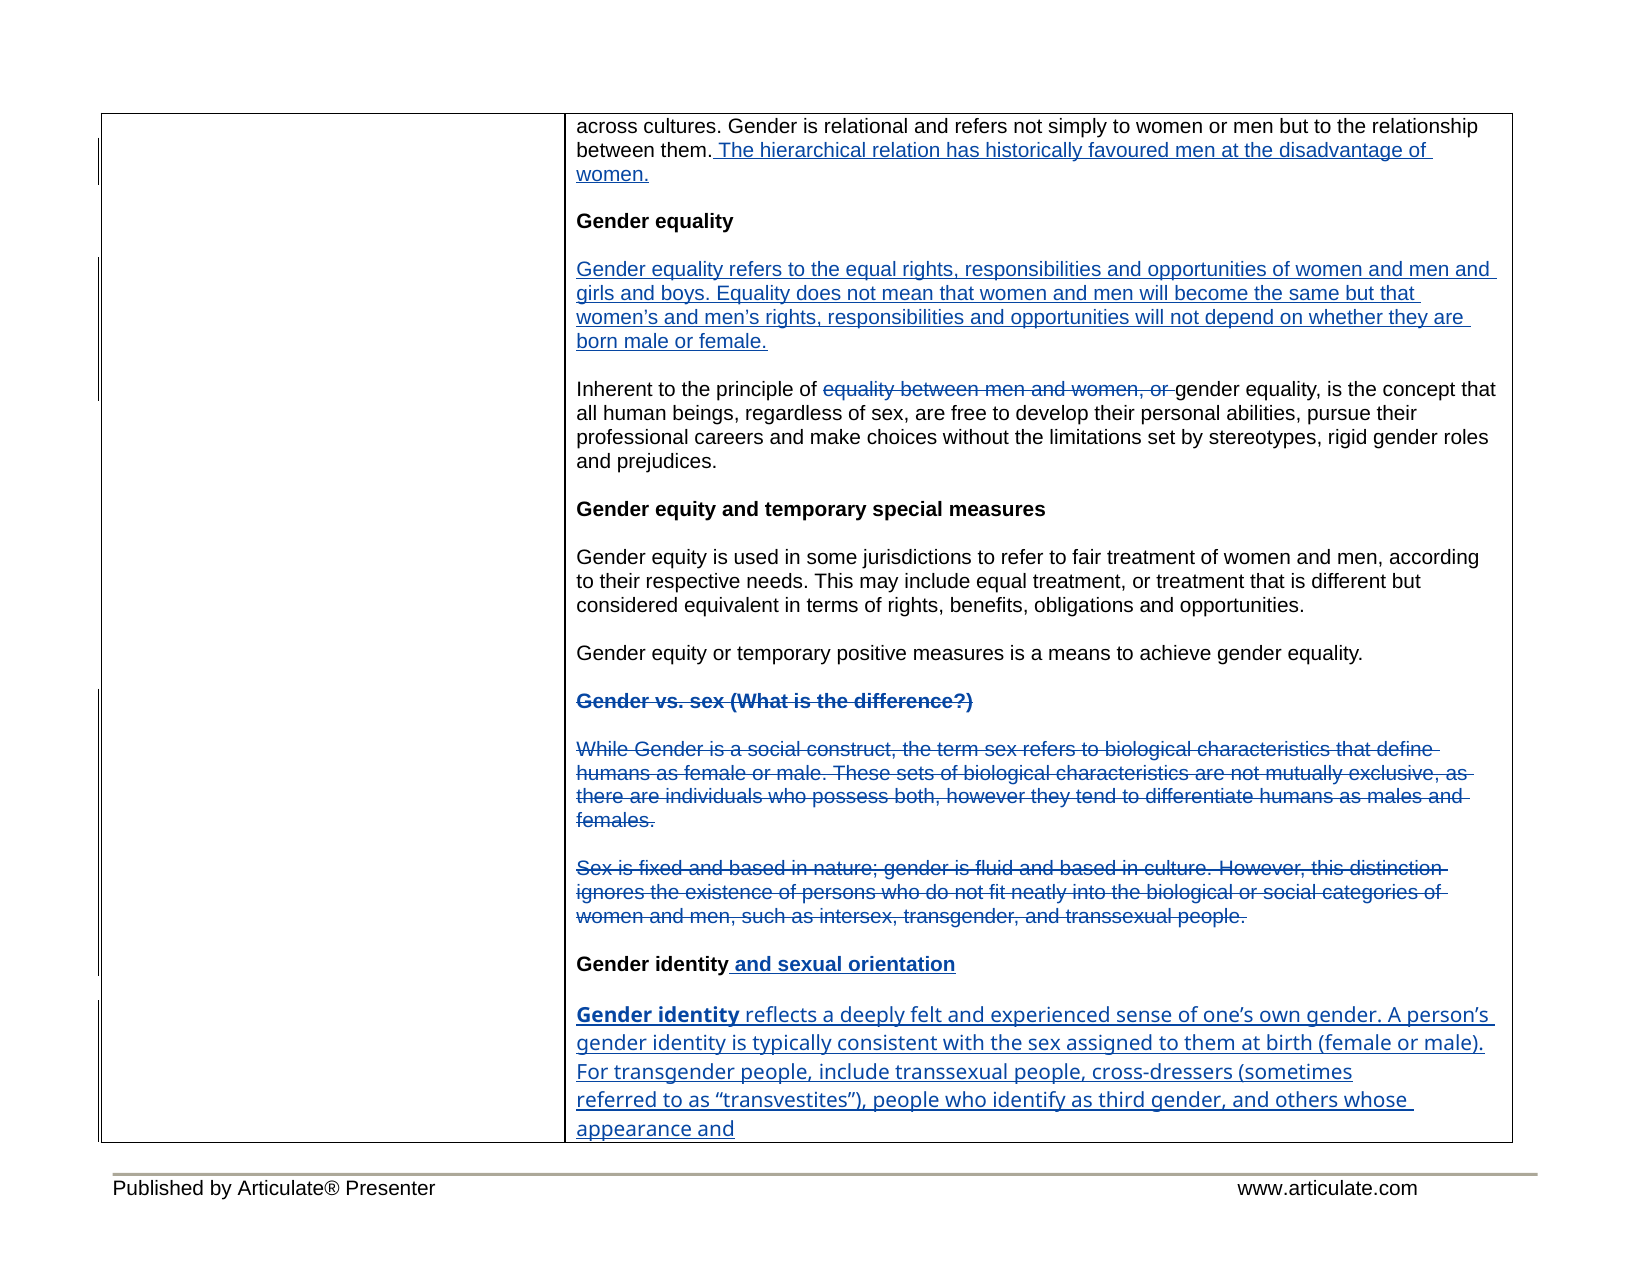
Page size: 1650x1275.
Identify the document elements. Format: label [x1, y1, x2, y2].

table_cell [566, 114, 1512, 1142]
table_cell [102, 114, 564, 1142]
